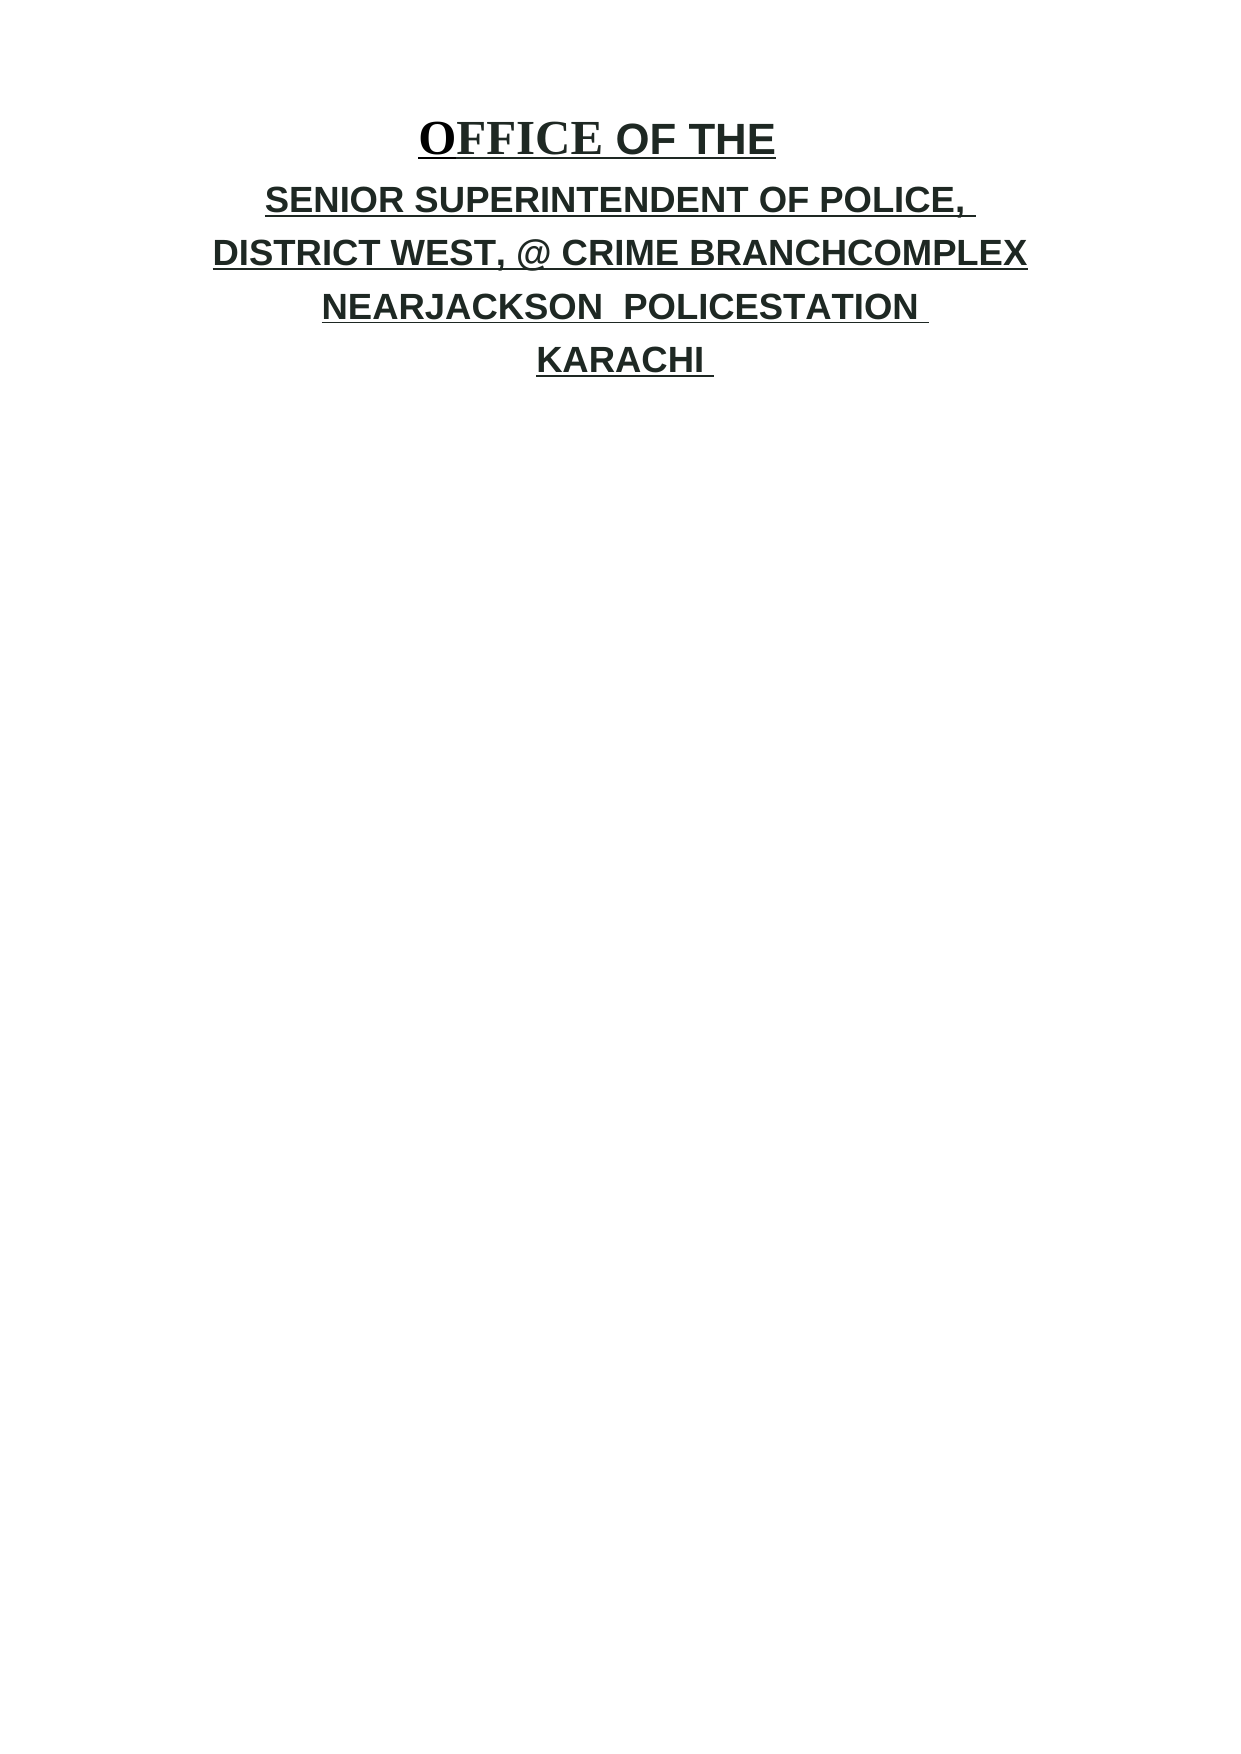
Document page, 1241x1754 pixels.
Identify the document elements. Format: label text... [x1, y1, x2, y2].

text NEARJACKSON POLICESTATION [150, 277, 1090, 330]
text OFFICE OF THE [225, 106, 894, 166]
text KARACHI [150, 330, 1090, 383]
text SENIOR SUPERINTENDENT OF POLICE, DISTRICT WEST, @ CRIME BRANCHCOMPLEX [150, 170, 1090, 277]
